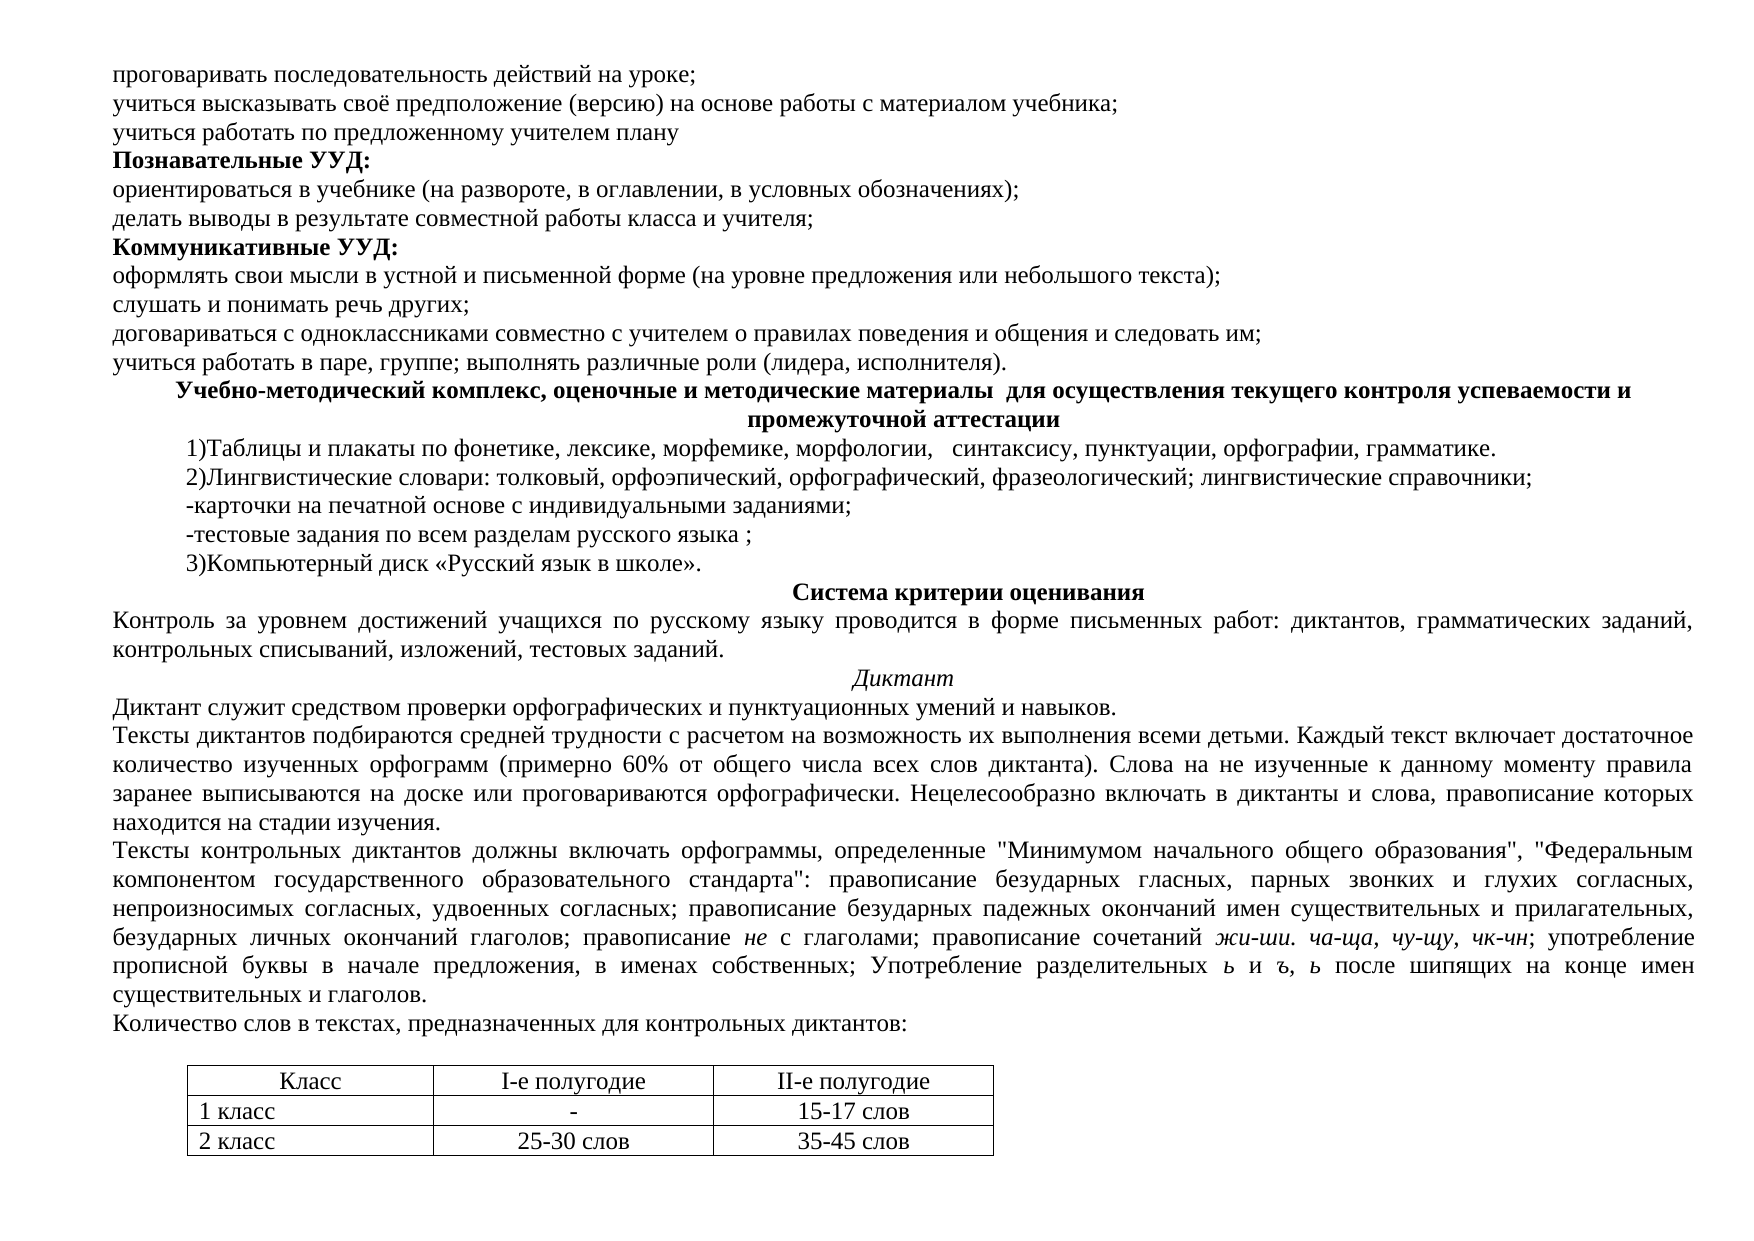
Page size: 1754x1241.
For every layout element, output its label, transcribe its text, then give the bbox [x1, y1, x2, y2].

text учиться высказывать своё предположение (версию) на основе работы с материалом учебника; [112, 88, 1695, 117]
text учиться работать по предложенному учителем плану [112, 117, 1695, 145]
text Система критерии оценивания [112, 577, 1695, 605]
table_header I-е полугодие [434, 1066, 713, 1095]
text 1)Таблицы и плакаты по фонетике, лексике, морфемике, морфологии, синтаксису, пунктуации, орфографии, грамматике. [112, 433, 1695, 462]
table_cell - [434, 1096, 713, 1125]
text ориентироваться в учебнике (на развороте, в оглавлении, в условных обозначениях); [112, 174, 1695, 203]
text Коммуникативные УУД: [112, 232, 1695, 260]
text Диктант [112, 663, 1695, 692]
table_cell 2 класс [188, 1126, 433, 1155]
text Контроль за уровнем достижений учащихся по русскому языку проводится в форме письменных работ: диктантов, грамматических заданий, контрольных списываний, изложений, тестовых заданий. [112, 605, 1695, 663]
text Тексты контрольных диктантов должны включать орфограммы, определенные "Минимумом начального общего образования", "Федеральным компонентом государственного образовательного стандарта": правописание безударных гласных, парных звонких и глухих согласных, непроизносимых согласных, удвоенных согласных; правописание безударных падежных окончаний имен существительных и прилагательных, безударных личных окончаний глаголов; правописание не с глаголами; правописание сочетаний жи-ши. ча-ща, чу-щу, чк-чн; употребление прописной буквы в начале предложения, в именах собственных; Употребление разделительных ь и ъ, ь после шипящих на конце имен существительных и глаголов. [112, 835, 1695, 1008]
text оформлять свои мысли в устной и письменной форме (на уровне предложения или небольшого текста); [112, 260, 1695, 289]
text Познавательные УУД: [112, 145, 1695, 174]
text Учебно-методический комплекс, оценочные и методические материалы для осуществления текущего контроля успеваемости и промежуточной аттестации [112, 375, 1695, 433]
text -карточки на печатной основе с индивидуальными заданиями; [112, 490, 1695, 519]
text договариваться с одноклассниками совместно с учителем о правилах поведения и общения и следовать им; [112, 318, 1695, 347]
text слушать и понимать речь других; [112, 289, 1695, 318]
table_cell 15-17 слов [714, 1096, 993, 1125]
text Диктант служит средством проверки орфографических и пунктуационных умений и навыков. [112, 692, 1695, 720]
text проговаривать последовательность действий на уроке; [112, 59, 1695, 88]
table_header II-е полугодие [714, 1066, 993, 1095]
text -тестовые задания по всем разделам русского языка ; [112, 519, 1695, 548]
text учиться работать в паре, группе; выполнять различные роли (лидера, исполнителя). [112, 347, 1695, 375]
table_cell 1 класс [188, 1096, 433, 1125]
table_cell 25-30 слов [434, 1126, 713, 1155]
text делать выводы в результате совместной работы класса и учителя; [112, 203, 1695, 232]
table_cell 35-45 слов [714, 1126, 993, 1155]
text 3)Компьютерный диск «Русский язык в школе». [112, 548, 1695, 577]
text 2)Лингвистические словари: толковый, орфоэпический, орфографический, фразеологический; лингвистические справочники; [112, 462, 1695, 490]
text Количество слов в текстах, предназначенных для контрольных диктантов: [112, 1008, 1695, 1037]
text Тексты диктантов подбираются средней трудности с расчетом на возможность их выполнения всеми детьми. Каждый текст включает достаточное количество изученных орфограмм (примерно 60% от общего числа всех слов диктанта). Слова на не изученные к данному моменту правила заранее выписываются на доске или проговариваются орфографически. Нецелесообразно включать в диктанты и слова, правописание которых находится на стадии изучения. [112, 720, 1695, 835]
table_header Класс [188, 1066, 433, 1095]
